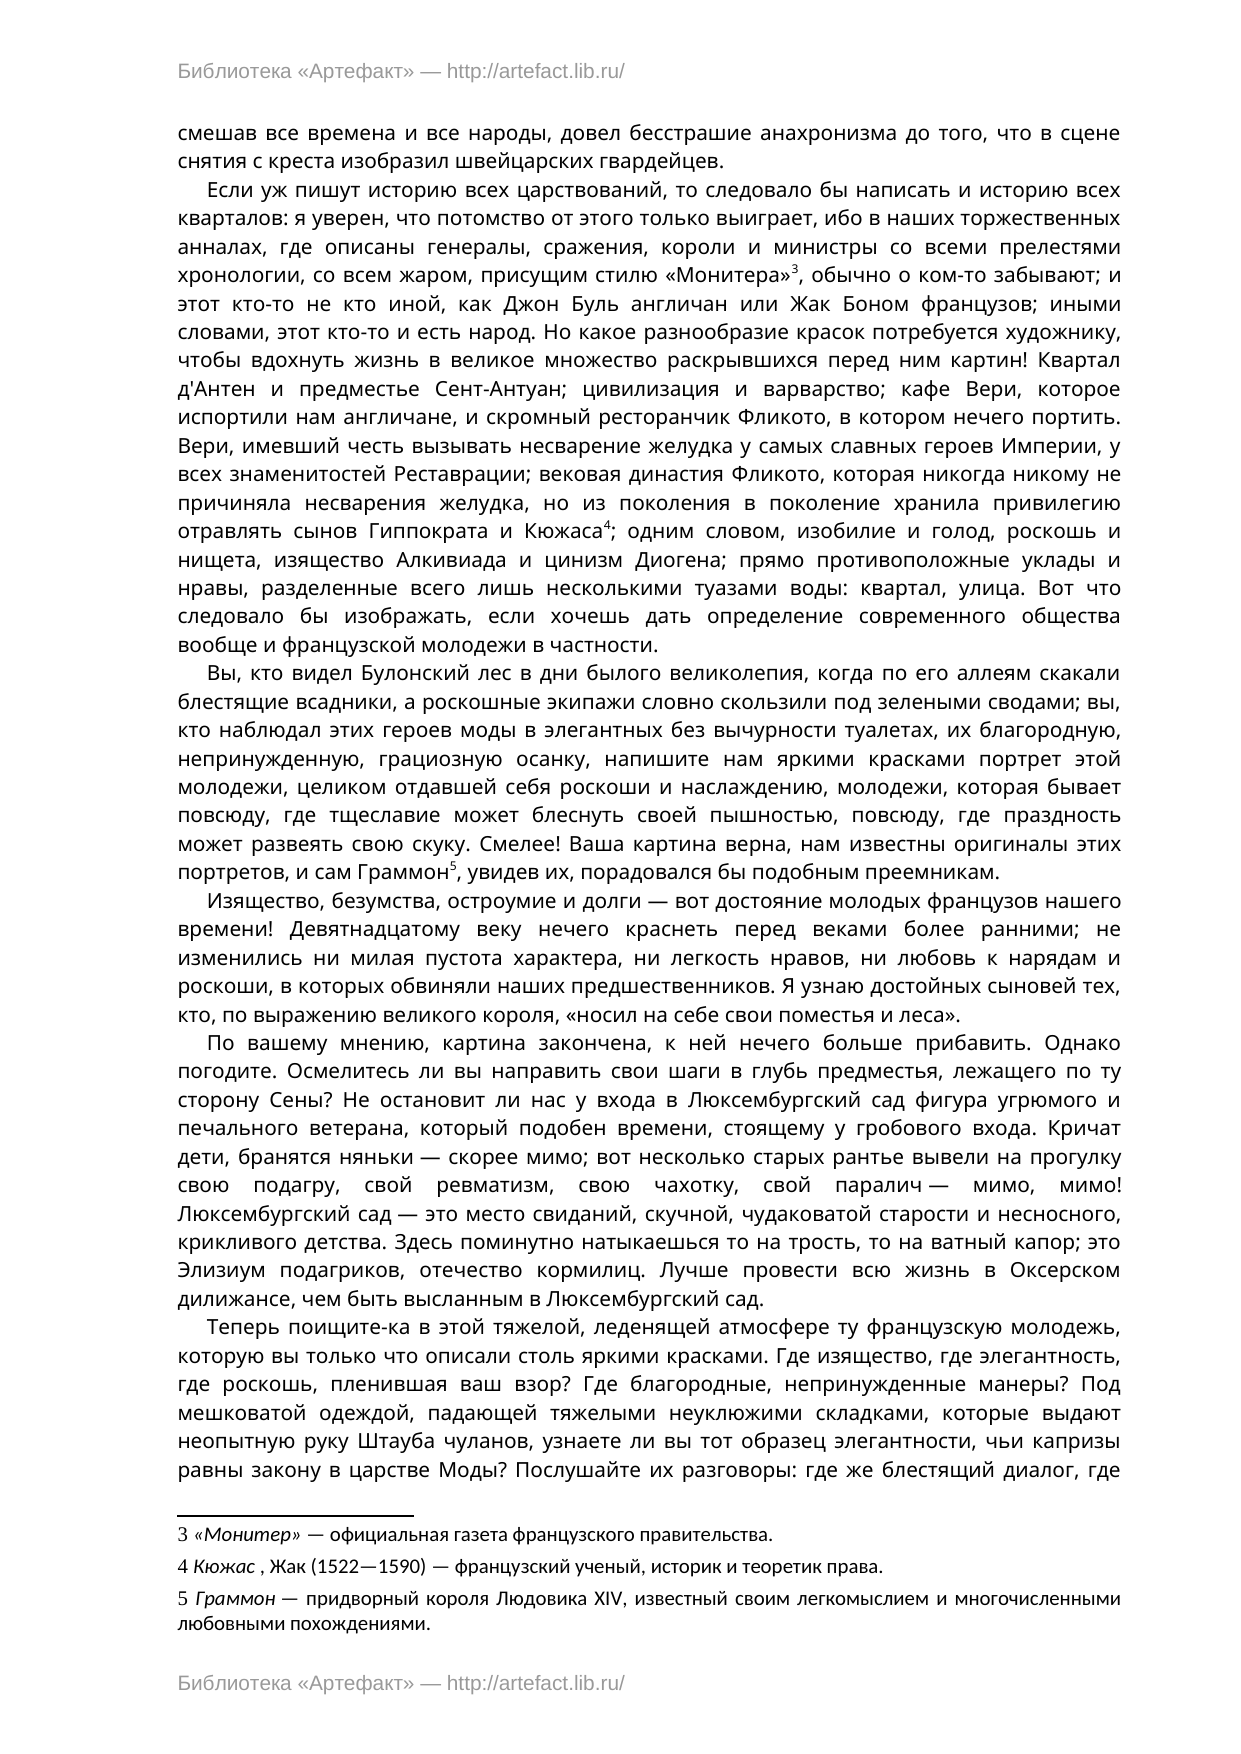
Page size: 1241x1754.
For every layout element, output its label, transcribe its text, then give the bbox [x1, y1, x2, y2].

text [177, 1312, 1122, 1483]
text По вашему мнению, картина закончена, к ней нечего больше прибавить. Однако погодите. Осмелитесь ли вы направить свои шаги в глубь предместья, лежащего по ту сторону Сены? Не остановит ли нас у входа в Люксембургский сад фигура угрюмого и печального ветерана, который подобен времени, стоящему у гробового входа. Кричат дети, бранятся няньки — скорее мимо; вот несколько старых рантье вывели на прогулку свою подагру, свой ревматизм, свою чахотку, свой паралич — мимо, мимо! Люксембургский сад — это место свиданий, скучной, чудаковатой старости и несносного, крикливого детства. Здесь поминутно натыкаешься то на трость, то на ватный капор; это Элизиум подагриков, отечество кормилиц. Лучше провести всю жизнь в Оксерском дилижансе, чем быть высланным в Люксембургский сад. [177, 1028, 1122, 1312]
text Вы, кто видел Булонский лес в дни былого великолепия, когда по его аллеям скакали блестящие всадники, а роскошные экипажи словно скользили под зелеными сводами; вы, кто наблюдал этих героев моды в элегантных без вычурности туалетах, их благородную, непринужденную, грациозную осанку, напишите нам яркими красками портрет этой молодежи, целиком отдавшей себя роскоши и наслаждению, молодежи, которая бывает повсюду, где тщеславие может блеснуть своей пышностью, повсюду, где праздность может развеять свою скуку. Смелее! Ваша картина верна, нам известны оригиналы этих портретов, и сам Граммон, увидев их, порадовался бы подобным преемникам. [177, 658, 1122, 886]
text Если уж пишут историю всех царствований, то следовало бы написать и историю всех кварталов: я уверен, что потомство от этого только выиграет, ибо в наших торжественных анналах, где описаны генералы, сражения, короли и министры со всеми прелестями хронологии, со всем жаром, присущим стилю «Монитера», обычно о ком-то забывают; и этот кто-то не кто иной, как Джон Буль англичан или Жак Боном французов; иными словами, этот кто-то и есть народ. Но какое разнообразие красок потребуется художнику, чтобы вдохнуть жизнь в великое множество раскрывшихся перед ним картин! Квартал д'Антен и предместье Сент-Антуан; цивилизация и варварство; кафе Вери, которое испортили нам англичане, и скромный ресторанчик Фликото, в котором нечего портить. Вери, имевший честь вызывать несварение желудка у самых славных героев Империи, у всех знаменитостей Реставрации; вековая династия Фликото, которая никогда никому не причиняла несварения желудка, но из поколения в поколение хранила привилегию отравлять сынов Гиппократа и Кюжаса; одним словом, изобилие и голод, роскошь и нищета, изящество Алкивиада и цинизм Диогена; прямо противоположные уклады и нравы, разделенные всего лишь несколькими туазами воды: квартал, улица. Вот что следовало бы изображать, если хочешь дать определение современного общества вообще и французской молодежи в частности. [177, 175, 1122, 658]
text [177, 118, 1122, 175]
text Изящество, безумства, остроумие и долги — вот достояние молодых французов нашего времени! Девятнадцатому веку нечего краснеть перед веками более ранними; не изменились ни милая пустота характера, ни легкость нравов, ни любовь к нарядам и роскоши, в которых обвиняли наших предшественников. Я узнаю достойных сыновей тех, кто, по выражению великого короля, «носил на себе свои поместья и леса». [177, 886, 1122, 1028]
